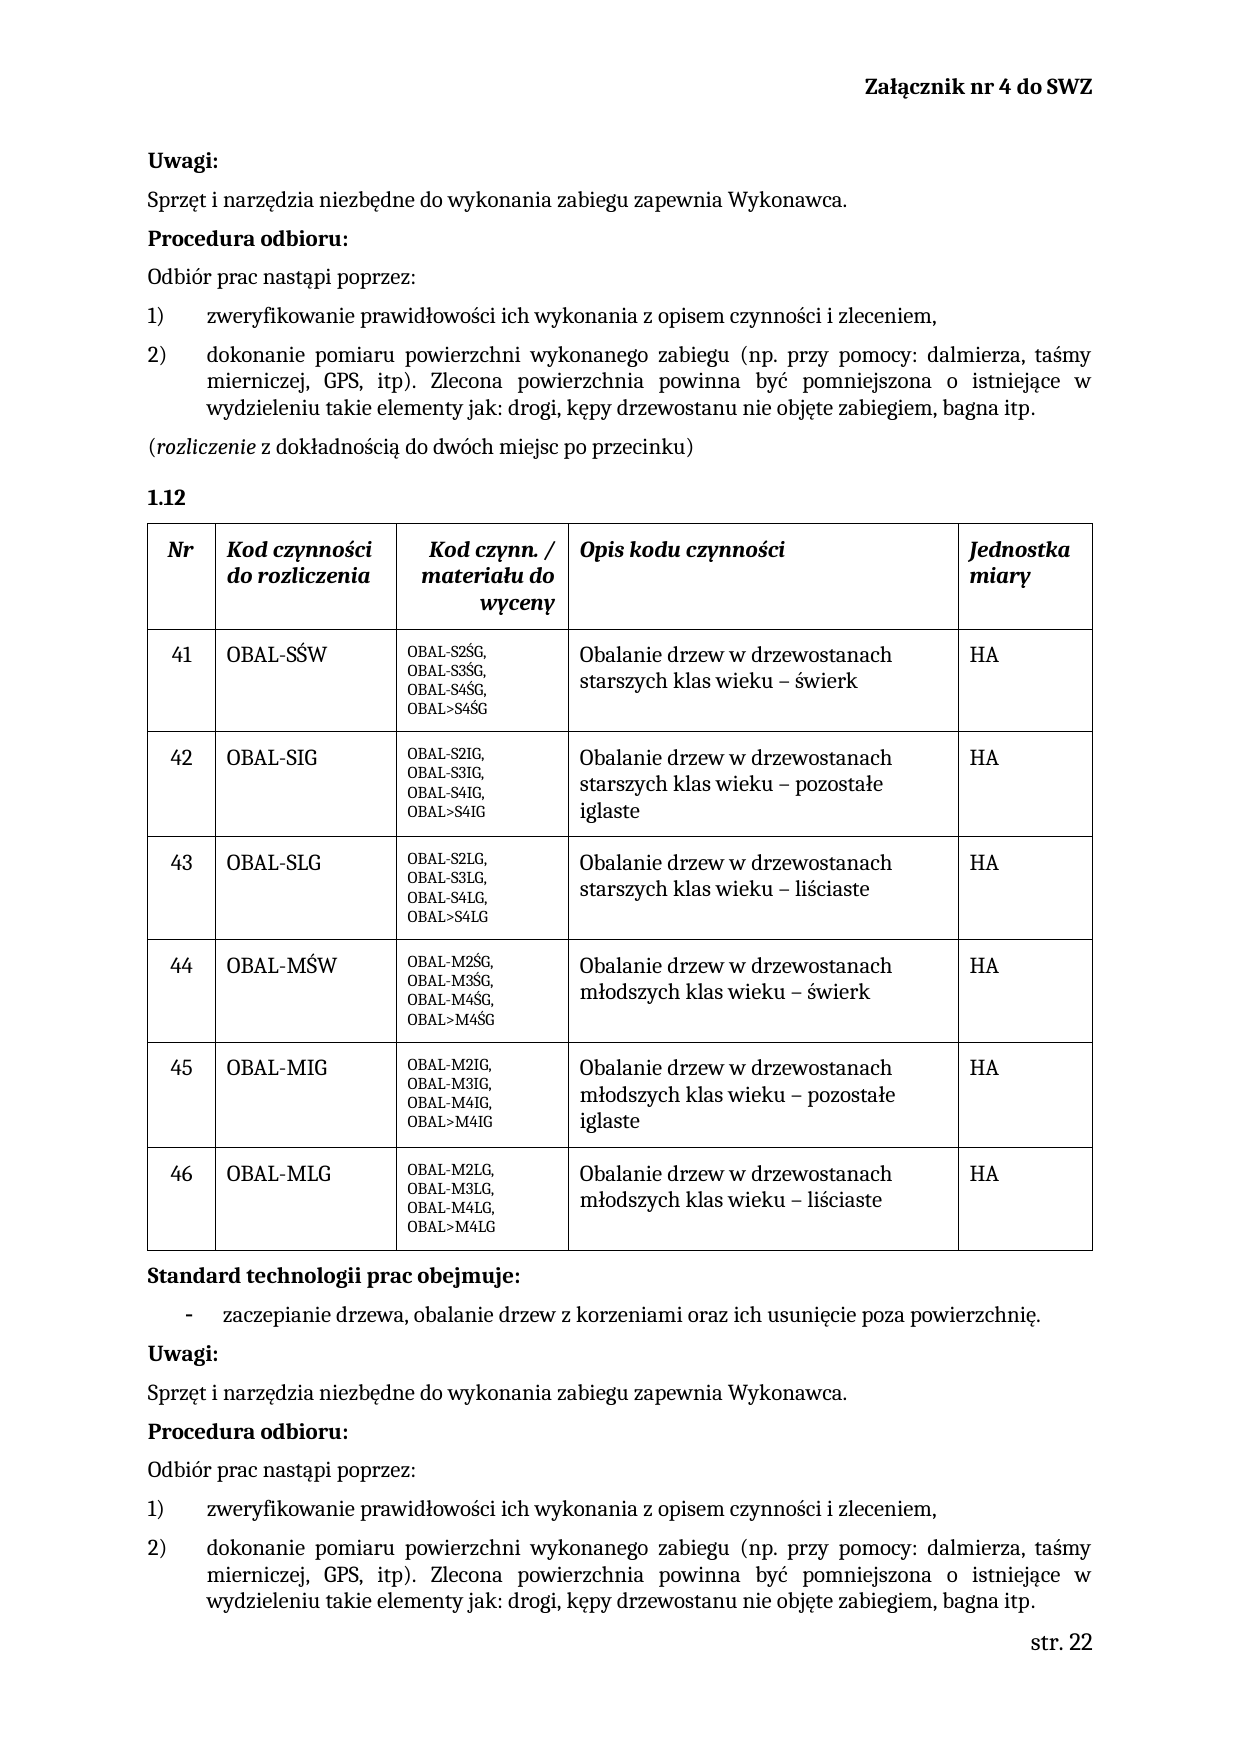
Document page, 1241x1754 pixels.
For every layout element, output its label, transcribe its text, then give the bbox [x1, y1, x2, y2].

text 1) zweryfikowanie prawidłowości ich wykonania z opisem czynności i zleceniem, [148, 1496, 1093, 1522]
text 1) zweryfikowanie prawidłowości ich wykonania z opisem czynności i zleceniem, [148, 303, 1093, 329]
text 2) dokonanie pomiaru powierzchni wykonanego zabiegu (np. przy pomocy: dalmierza, taśmy mierniczej, GPS, itp). Zlecona powierzchnia powinna być pomniejszona o istniejące w wydzieleniu takie elementy jak: drogi, kępy drzewostanu nie objęte zabiegiem, bagna itp. [148, 342, 1093, 421]
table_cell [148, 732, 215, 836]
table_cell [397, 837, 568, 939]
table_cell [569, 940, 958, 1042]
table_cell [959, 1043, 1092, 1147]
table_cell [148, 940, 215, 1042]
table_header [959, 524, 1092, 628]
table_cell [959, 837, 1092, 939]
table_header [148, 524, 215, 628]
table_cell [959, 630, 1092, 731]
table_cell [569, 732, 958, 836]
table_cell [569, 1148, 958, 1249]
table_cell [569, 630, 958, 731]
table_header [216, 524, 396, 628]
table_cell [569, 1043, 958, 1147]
text Procedura odbioru: [148, 225, 1093, 252]
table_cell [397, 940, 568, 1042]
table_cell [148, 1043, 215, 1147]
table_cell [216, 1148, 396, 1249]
text Sprzęt i narzędzia niezbędne do wykonania zabiegu zapewnia Wykonawca. [148, 186, 1093, 213]
text Uwagi: [148, 1341, 1093, 1367]
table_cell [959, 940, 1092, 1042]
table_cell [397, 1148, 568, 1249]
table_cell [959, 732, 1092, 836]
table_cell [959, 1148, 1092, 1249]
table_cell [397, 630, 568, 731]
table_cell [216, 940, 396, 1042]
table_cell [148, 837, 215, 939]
text Uwagi: [148, 148, 1093, 174]
list zaczepianie drzewa, obalanie drzew z korzeniami oraz ich usunięcie poza powierzchnię. [185, 1302, 1093, 1328]
text (rozliczenie z dokładnością do dwóch miejsc po przecinku) [148, 433, 1093, 460]
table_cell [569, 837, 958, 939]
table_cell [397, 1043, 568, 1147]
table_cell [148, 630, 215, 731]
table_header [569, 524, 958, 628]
text Standard technologii prac obejmuje: [148, 1263, 1093, 1289]
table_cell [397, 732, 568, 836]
text Odbiór prac nastąpi poprzez: [148, 1457, 1093, 1484]
text 2) dokonanie pomiaru powierzchni wykonanego zabiegu (np. przy pomocy: dalmierza, taśmy mierniczej, GPS, itp). Zlecona powierzchnia powinna być pomniejszona o istniejące w wydzieleniu takie elementy jak: drogi, kępy drzewostanu nie objęte zabiegiem, bagna itp. [148, 1535, 1093, 1614]
text Odbiór prac nastąpi poprzez: [148, 264, 1093, 291]
text Procedura odbioru: [148, 1418, 1093, 1445]
text Sprzęt i narzędzia niezbędne do wykonania zabiegu zapewnia Wykonawca. [148, 1379, 1093, 1406]
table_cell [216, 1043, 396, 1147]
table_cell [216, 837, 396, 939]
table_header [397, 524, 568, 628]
text 1.12 [148, 484, 1093, 511]
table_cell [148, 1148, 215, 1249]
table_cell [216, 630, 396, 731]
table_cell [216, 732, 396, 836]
